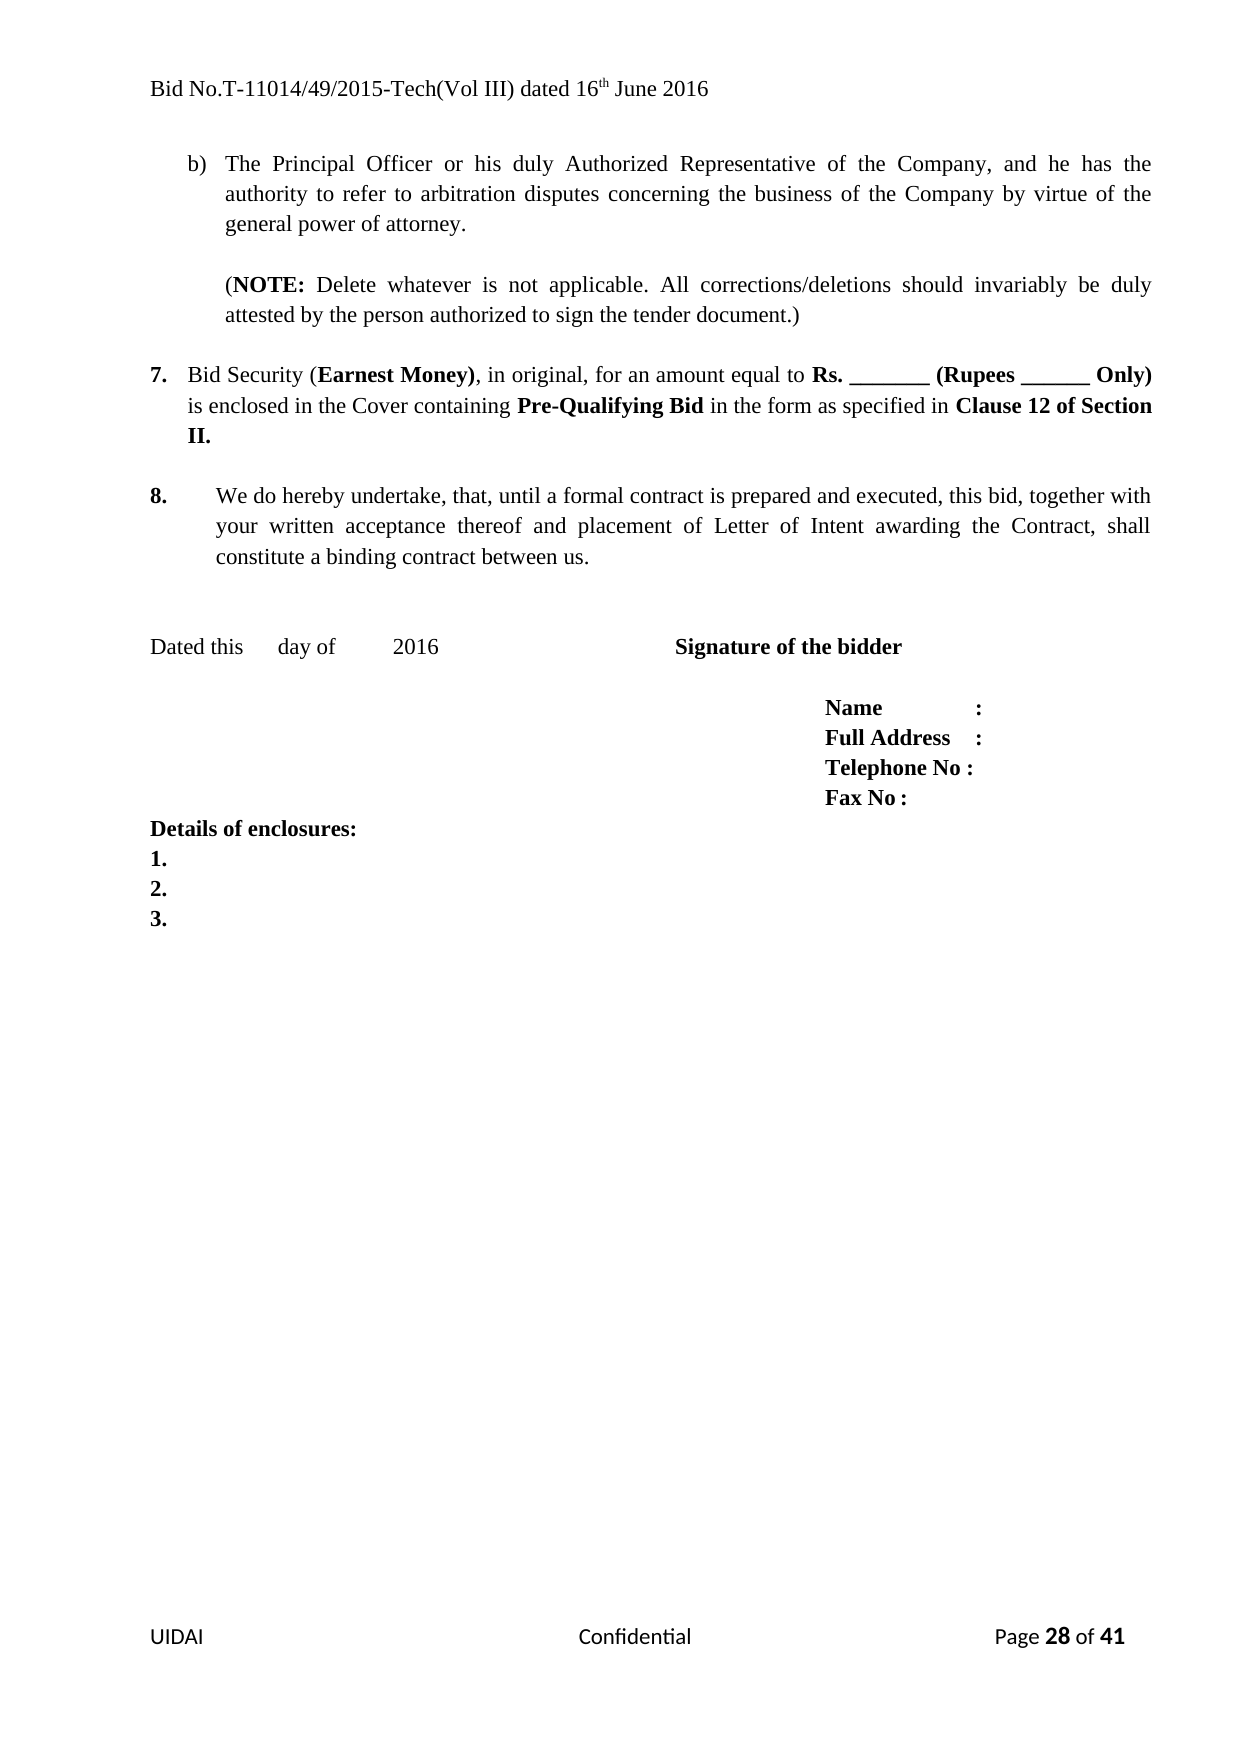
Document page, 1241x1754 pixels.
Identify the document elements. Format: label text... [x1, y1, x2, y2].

text Dated this day of 2016 Signature of the bidder [150, 633, 1153, 660]
text 1. [150, 845, 1153, 871]
list Bid Security (Earnest Money), in original, for an amount equal to Rs. _______ (Rupees ______ Only) is enclosed in the Cover containing Pre-Qualifying Bid in the form as specified in Clause 12 of Section II. [150, 361, 1153, 448]
text Fax No : [150, 784, 1153, 811]
list The Principal Officer or his duly Authorized Representative of the Company, and he has the authority to refer to arbitration disputes concerning the business of the Company by virtue of the general power of attorney. [187, 150, 1153, 237]
text Name : [150, 694, 1153, 720]
text 2. [150, 875, 1153, 901]
text 3. [150, 905, 1153, 932]
text Telephone No : [150, 754, 1153, 781]
text Full Address : [150, 724, 1153, 750]
text Details of enclosures: [150, 814, 1153, 841]
text (NOTE: Delete whatever is not applicable. All corrections/deletions should invariably be duly attested by the person authorized to sign the tender document.) [225, 271, 1153, 327]
list We do hereby undertake, that, until a formal contract is prepared and executed, this bid, together with your written acceptance thereof and placement of Letter of Intent awarding the Contract, shall constitute a binding contract between us. [150, 482, 1153, 569]
